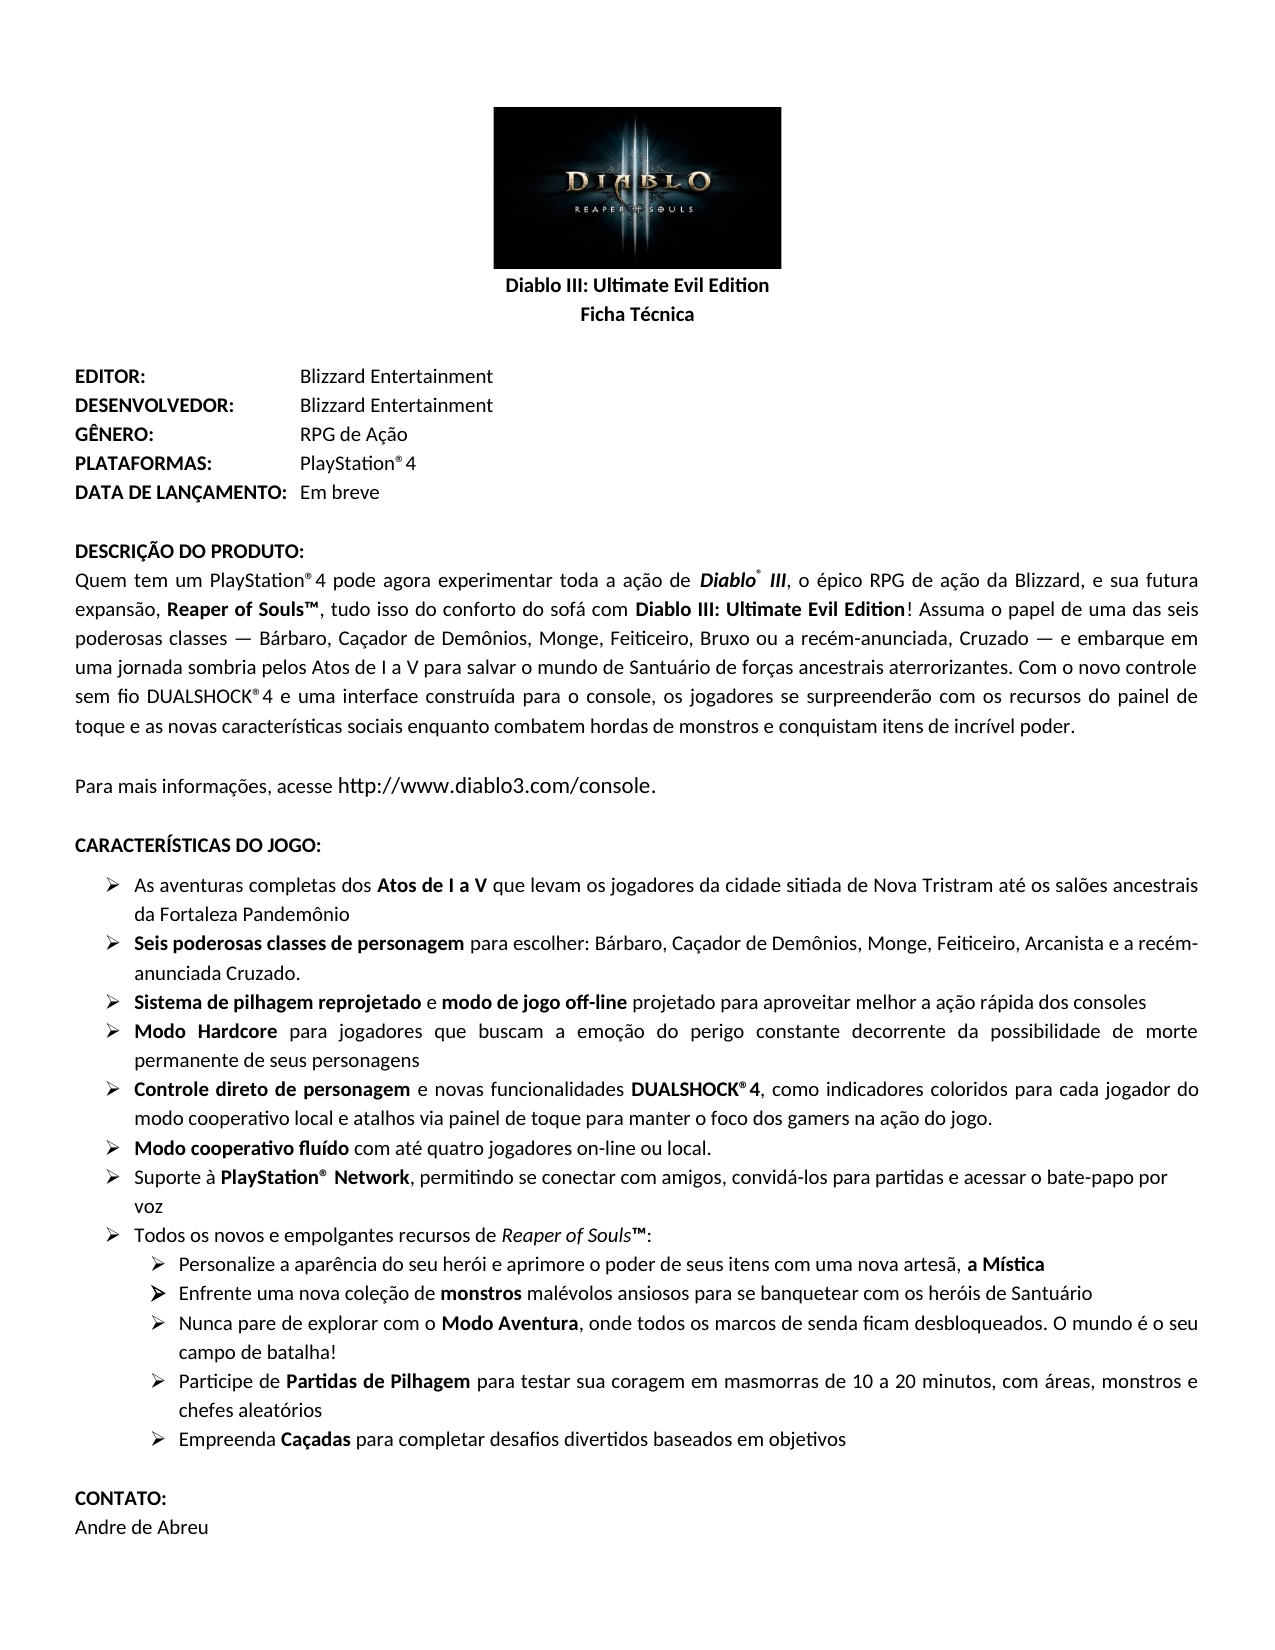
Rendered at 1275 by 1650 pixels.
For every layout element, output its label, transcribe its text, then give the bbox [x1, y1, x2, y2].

text Quem tem um PlayStation®4 pode agora experimentar toda a ação de Diablo® III, o épico RPG de ação da Blizzard, e sua futura expansão, Reaper of Souls™, tudo isso do conforto do sofá com Diablo III: Ultimate Evil Edition! Assuma o papel de uma das seis poderosas classes — Bárbaro, Caçador de Demônios, Monge, Feiticeiro, Bruxo ou a recém-anunciada, Cruzado — e embarque em uma jornada sombria pelos Atos de I a V para salvar o mundo de Santuário de forças ancestrais aterrorizantes. Com o novo controle sem fio DUALSHOCK®4 e uma interface construída para o console, os jogadores se surpreenderão com os recursos do painel de toque e as novas características sociais enquanto combatem hordas de monstros e conquistam itens de incrível poder. [75, 567, 1200, 738]
list Modo cooperativo fluído com até quatro jogadores on-line ou local. [104, 1135, 1200, 1160]
text GÊNERO: RPG de Ação [75, 421, 1200, 447]
list Nunca pare de explorar com o Modo Aventura, onde todos os marcos de senda ficam desbloqueados. O mundo é o seu campo de batalha! [150, 1310, 1200, 1364]
text DESCRIÇÃO DO PRODUTO: [75, 538, 1200, 563]
text CONTATO: [75, 1485, 1200, 1510]
text DATA DE LANÇAMENTO: Em breve [75, 479, 1200, 505]
list Personalize a aparência do seu herói e aprimore o poder de seus itens com uma nova artesã, a Mística [150, 1251, 1200, 1277]
list As aventuras completas dos Atos de I a V que levam os jogadores da cidade sitiada de Nova Tristram até os salões ancestrais da Fortaleza Pandemônio [104, 872, 1200, 927]
list Sistema de pilhagem reprojetado e modo de jogo off-line projetado para aproveitar melhor a ação rápida dos consoles [104, 989, 1200, 1014]
text CARACTERÍSTICAS DO JOGO: [75, 833, 1200, 858]
list Todos os novos e empolgantes recursos de Reaper of Souls™: [104, 1222, 1200, 1248]
text Ficha Técnica [75, 302, 1200, 327]
text Para mais informações, acesse http://www.diablo3.com/console. [75, 771, 1200, 799]
text Andre de Abreu [75, 1514, 1200, 1539]
list Enfrente uma nova coleção de monstros malévolos ansiosos para se banquetear com os heróis de Santuário [150, 1281, 1200, 1306]
text PLATAFORMAS: PlayStation®4 [75, 450, 1200, 476]
list Seis poderosas classes de personagem para escolher: Bárbaro, Caçador de Demônios, Monge, Feiticeiro, Arcanista e a recém-anunciada Cruzado. [104, 931, 1200, 985]
text Diablo III: Ultimate Evil Edition [75, 272, 1200, 298]
text DESENVOLVEDOR: Blizzard Entertainment [75, 392, 1200, 417]
list Controle direto de personagem e novas funcionalidades DUALSHOCK®4, como indicadores coloridos para cada jogador do modo cooperativo local e atalhos via painel de toque para manter o foco dos gamers na ação do jogo. [104, 1076, 1200, 1131]
text EDITOR: Blizzard Entertainment [75, 363, 1200, 388]
list Participe de Partidas de Pilhagem para testar sua coragem em masmorras de 10 a 20 minutos, com áreas, monstros e chefes aleatórios [150, 1368, 1200, 1423]
list Suporte à PlayStation® Network, permitindo se conectar com amigos, convidá-los para partidas e acessar o bate-papo por voz [104, 1164, 1200, 1218]
list Modo Hardcore para jogadores que buscam a emoção do perigo constante decorrente da possibilidade de morte permanente de seus personagens [104, 1018, 1200, 1073]
picture [493, 107, 782, 269]
list Empreenda Caçadas para completar desafios divertidos baseados em objetivos [150, 1426, 1200, 1452]
